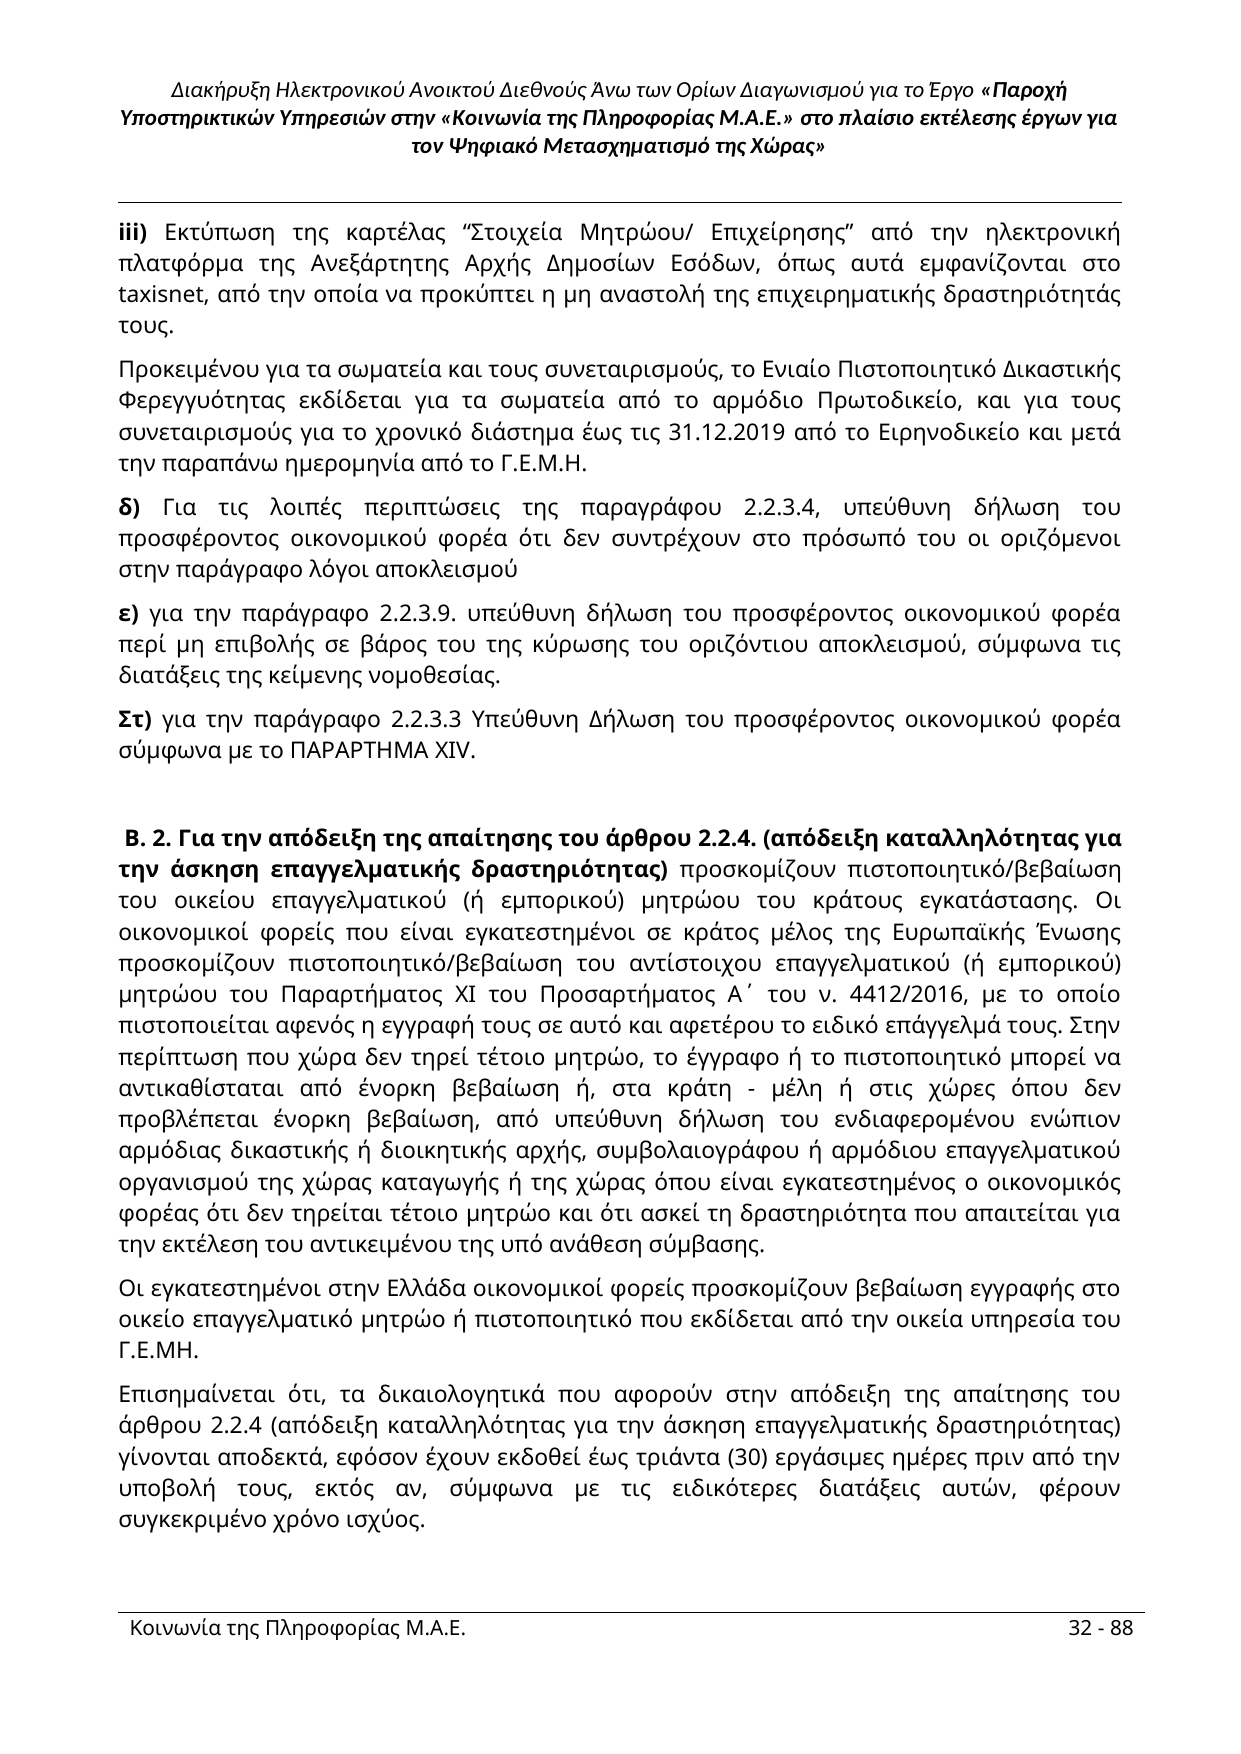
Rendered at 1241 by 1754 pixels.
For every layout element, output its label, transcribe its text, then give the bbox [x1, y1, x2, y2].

text iii) Εκτύπωση της καρτέλας “Στοιχεία Μητρώου/ Επιχείρησης” από την ηλεκτρονική πλατφόρμα της Ανεξάρτητης Αρχής Δημοσίων Εσόδων, όπως αυτά εμφανίζονται στο taxisnet, από την οποία να προκύπτει η μη αναστολή της επιχειρηματικής δραστηριότητάς τους. [118, 216, 1122, 341]
text B. 2. Για την απόδειξη της απαίτησης του άρθρου 2.2.4. (απόδειξη καταλληλότητας για την άσκηση επαγγελματικής δραστηριότητας) προσκομίζουν πιστοποιητικό/βεβαίωση του οικείου επαγγελματικού (ή εμπορικού) μητρώου του κράτους εγκατάστασης. Οι οικονομικοί φορείς που είναι εγκατεστημένοι σε κράτος μέλος της Ευρωπαϊκής Ένωσης προσκομίζουν πιστοποιητικό/βεβαίωση του αντίστοιχου επαγγελματικού (ή εμπορικού) μητρώου του Παραρτήματος XI του Προσαρτήματος Α΄ του ν. 4412/2016, με το οποίο πιστοποιείται αφενός η εγγραφή τους σε αυτό και αφετέρου το ειδικό επάγγελμά τους. Στην περίπτωση που χώρα δεν τηρεί τέτοιο μητρώο, το έγγραφο ή το πιστοποιητικό μπορεί να αντικαθίσταται από ένορκη βεβαίωση ή, στα κράτη - μέλη ή στις χώρες όπου δεν προβλέπεται ένορκη βεβαίωση, από υπεύθυνη δήλωση του ενδιαφερομένου ενώπιον αρμόδιας δικαστικής ή διοικητικής αρχής, συμβολαιογράφου ή αρμόδιου επαγγελματικού οργανισμού της χώρας καταγωγής ή της χώρας όπου είναι εγκατεστημένος ο οικονομικός φορέας ότι δεν τηρείται τέτοιο μητρώο και ότι ασκεί τη δραστηριότητα που απαιτείται για την εκτέλεση του αντικειμένου της υπό ανάθεση σύμβασης. [118, 822, 1122, 1259]
text Προκειμένου για τα σωματεία και τους συνεταιρισμούς, το Ενιαίο Πιστοποιητικό Δικαστικής Φερεγγυότητας εκδίδεται για τα σωματεία από το αρμόδιο Πρωτοδικείο, και για τους συνεταιρισμούς για το χρονικό διάστημα έως τις 31.12.2019 από το Ειρηνοδικείο και μετά την παραπάνω ημερομηνία από το Γ.Ε.Μ.Η. [118, 353, 1122, 478]
text δ) Για τις λοιπές περιπτώσεις της παραγράφου 2.2.3.4, υπεύθυνη δήλωση του προσφέροντος οικονομικού φορέα ότι δεν συντρέχουν στο πρόσωπό του οι οριζόμενοι στην παράγραφο λόγοι αποκλεισμού [118, 491, 1122, 584]
text ε) για την παράγραφο 2.2.3.9. υπεύθυνη δήλωση του προσφέροντος οικονομικού φορέα περί μη επιβολής σε βάρος του της κύρωσης του οριζόντιου αποκλεισμού, σύμφωνα τις διατάξεις της κείμενης νομοθεσίας. [118, 597, 1122, 691]
text Στ) για την παράγραφο 2.2.3.3 Υπεύθυνη Δήλωση του προσφέροντος οικονομικού φορέα σύμφωνα με το ΠΑΡΑΡΤΗΜΑ XIV. [118, 703, 1122, 766]
text Οι εγκατεστημένοι στην Ελλάδα οικονομικοί φορείς προσκομίζουν βεβαίωση εγγραφής στο οικείο επαγγελματικό μητρώο ή πιστοποιητικό που εκδίδεται από την οικεία υπηρεσία του Γ.Ε.ΜΗ. [118, 1272, 1122, 1366]
text Επισημαίνεται ότι, τα δικαιολογητικά που αφορούν στην απόδειξη της απαίτησης του άρθρου 2.2.4 (απόδειξη καταλληλότητας για την άσκηση επαγγελματικής δραστηριότητας) γίνονται αποδεκτά, εφόσον έχουν εκδοθεί έως τριάντα (30) εργάσιμες ημέρες πριν από την υποβολή τους, εκτός αν, σύμφωνα με τις ειδικότερες διατάξεις αυτών, φέρουν συγκεκριμένο χρόνο ισχύος. [118, 1378, 1122, 1534]
